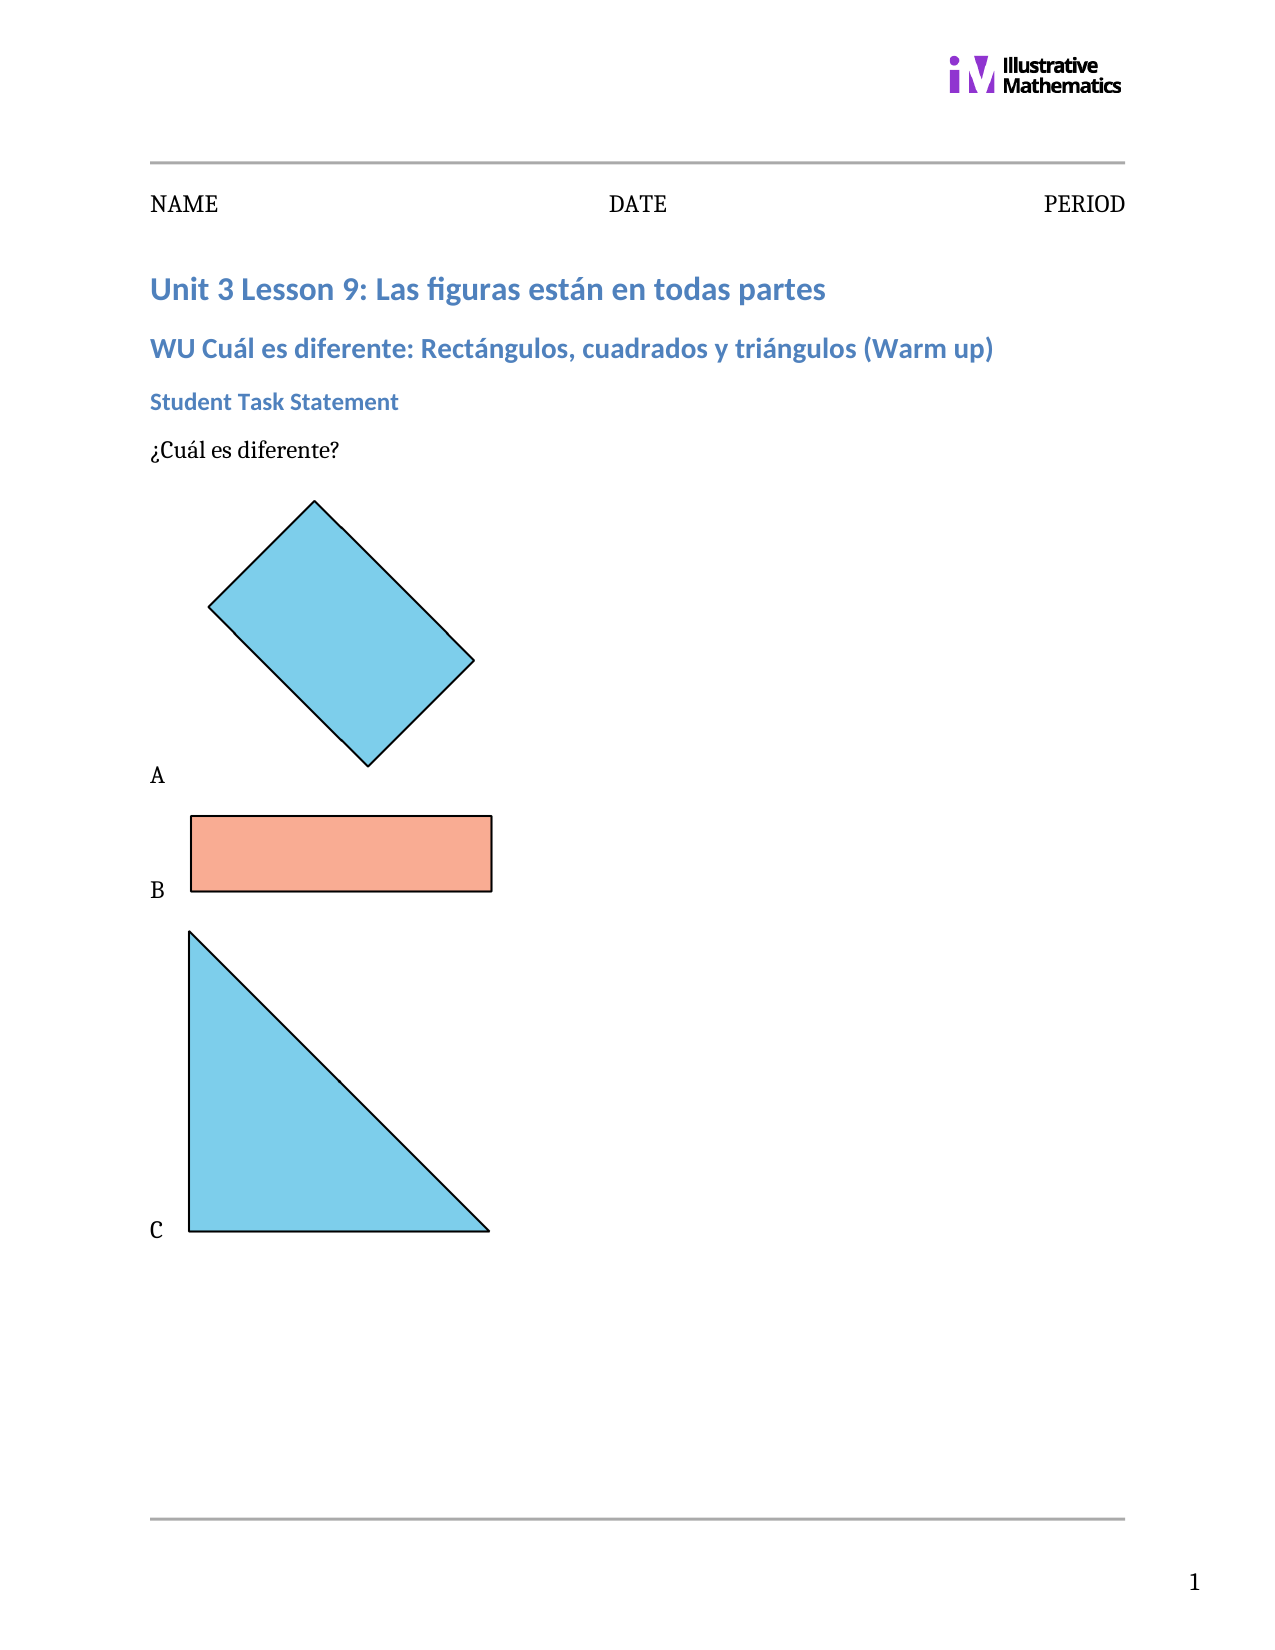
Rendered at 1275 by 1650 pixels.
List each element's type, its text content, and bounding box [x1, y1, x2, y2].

picture [181, 923, 497, 1239]
text ¿Cuál es diferente? [150, 436, 1125, 464]
picture [949, 55, 1121, 93]
subtitle WU Cuál es diferente: Rectángulos, cuadrados y triángulos (Warm up) [150, 330, 1125, 366]
picture [183, 808, 499, 899]
picture [183, 483, 499, 784]
subtitle Student Task Statement [150, 386, 1125, 417]
subtitle Unit 3 Lesson 9: Las figuras están en todas partes [150, 268, 1125, 309]
